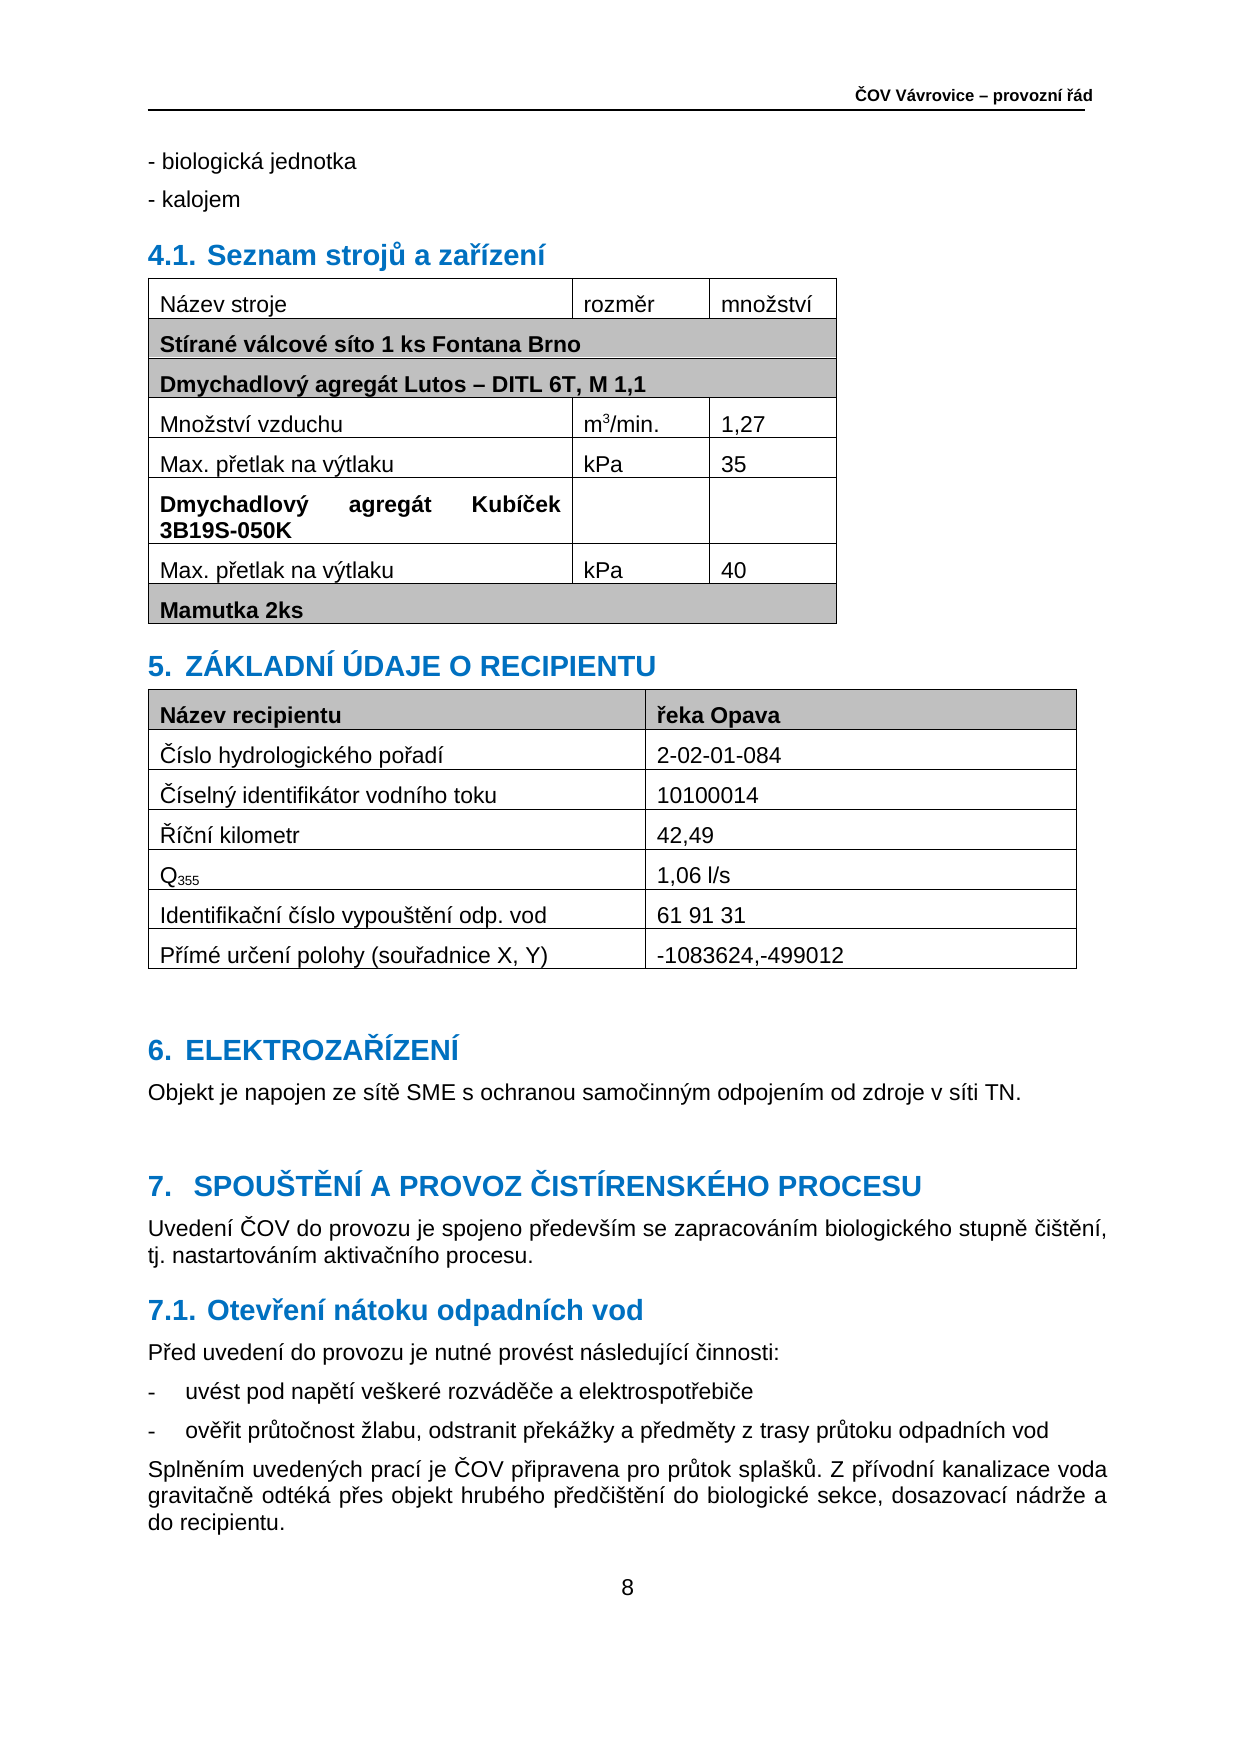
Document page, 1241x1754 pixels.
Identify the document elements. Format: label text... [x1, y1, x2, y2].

table_cell 1,27 [710, 398, 836, 437]
table_cell Max. přetlak na výtlaku [149, 438, 572, 477]
table_cell Číselný identifikátor vodního toku [149, 770, 645, 809]
table_cell kPa [573, 544, 709, 583]
text - kalojem [148, 186, 1107, 213]
subtitle Základní údaje o recipientu [148, 649, 1107, 683]
subtitle Seznam strojů a zařízení [148, 238, 1107, 271]
text Objekt je napojen ze sítě SME s ochranou samočinným odpojením od zdroje v síti TN. [148, 1079, 1107, 1106]
table_header rozměr [573, 279, 709, 317]
list uvést pod napětí veškeré rozváděče a elektrospotřebiče [148, 1378, 1107, 1404]
table_cell 1,06 l/s [646, 850, 1076, 888]
table_header množství [710, 279, 836, 317]
table_cell Mamutka 2ks [149, 584, 836, 623]
table_cell -1083624,-499012 [646, 929, 1076, 968]
subtitle Elektrozařízení [148, 1033, 1107, 1067]
table_header Název stroje [149, 279, 572, 317]
table_cell 35 [710, 438, 836, 477]
table_cell Říční kilometr [149, 810, 645, 848]
table_cell Stírané válcové síto 1 ks Fontana Brno [149, 319, 836, 357]
table_cell Max. přetlak na výtlaku [149, 544, 572, 583]
table_cell 2-02-01-084 [646, 730, 1076, 769]
table_cell Dmychadlový agregát Lutos – DITL 6T, M 1,1 [149, 359, 836, 397]
text Splněním uvedených prací je ČOV připravena pro průtok splašků. Z přívodní kanalizace voda gravitačně odtéká přes objekt hrubého předčištění do biologické sekce, dosazovací nádrže a do recipientu. [148, 1456, 1107, 1535]
subtitle Otevření nátoku odpadních vod [148, 1293, 1107, 1327]
text Před uvedení do provozu je nutné provést následující činnosti: [148, 1339, 1107, 1366]
table_cell 61 91 31 [646, 890, 1076, 928]
subtitle Spouštění a provoz čistírenského procesu [148, 1169, 1107, 1203]
table_cell Dmychadlový agregát Kubíček 3B19S-050K [149, 478, 572, 543]
table_cell Přímé určení polohy (souřadnice X, Y) [149, 929, 645, 968]
table_cell [573, 478, 709, 543]
table_cell 10100014 [646, 770, 1076, 809]
table_cell Číslo hydrologického pořadí [149, 730, 645, 769]
table_cell 42,49 [646, 810, 1076, 848]
table_cell m3/min. [573, 398, 709, 437]
table_header řeka Opava [646, 690, 1076, 729]
table_cell 40 [710, 544, 836, 583]
table_cell Identifikační číslo vypouštění odp. vod [149, 890, 645, 928]
table_cell Množství vzduchu [149, 398, 572, 437]
text Uvedení ČOV do provozu je spojeno především se zapracováním biologického stupně čištění, tj. nastartováním aktivačního procesu. [148, 1215, 1107, 1268]
table_header Název recipientu [149, 690, 645, 729]
text - biologická jednotka [148, 148, 1107, 174]
table_cell [710, 478, 836, 543]
table_cell kPa [573, 438, 709, 477]
table_cell Q355 [149, 850, 645, 888]
list ověřit průtočnost žlabu, odstranit překážky a předměty z trasy průtoku odpadních vod [148, 1417, 1107, 1443]
